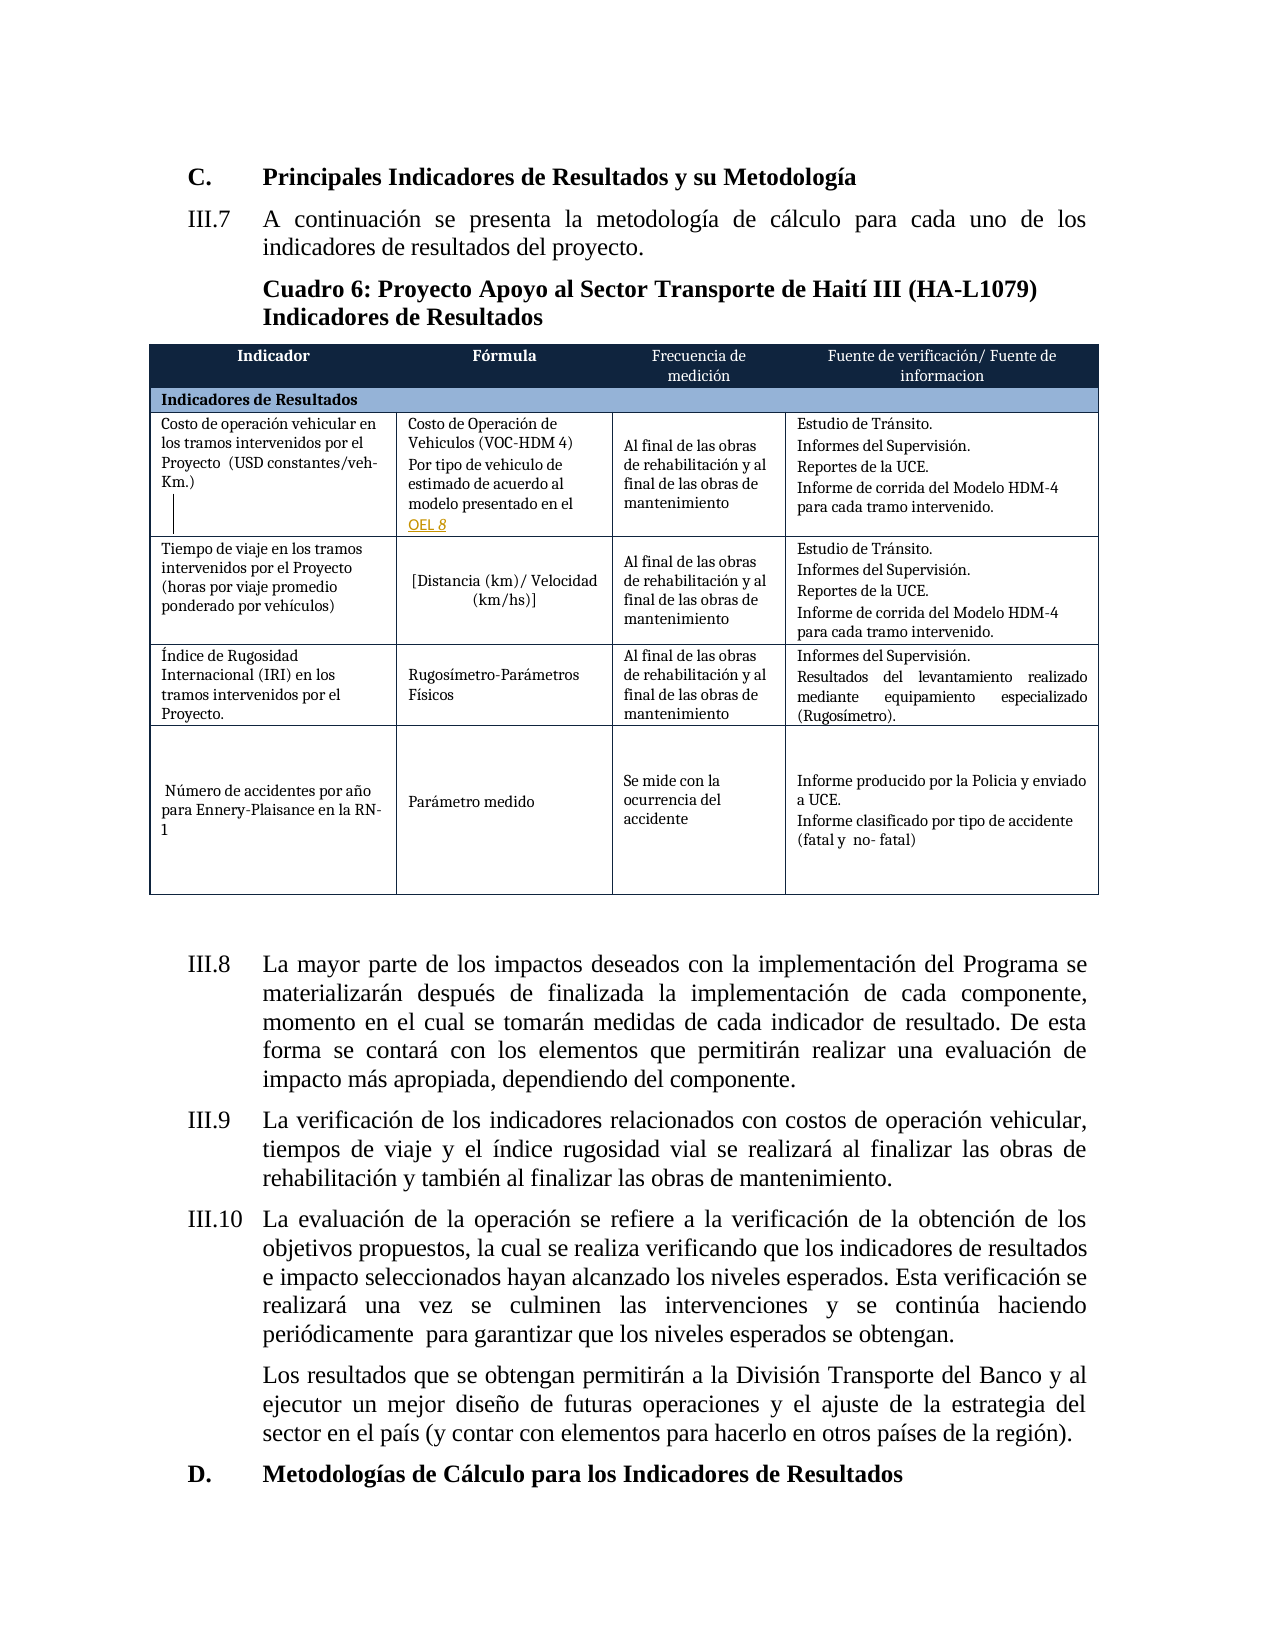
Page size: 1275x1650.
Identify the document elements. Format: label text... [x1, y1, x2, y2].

table_cell Costo de operación vehicular en los tramos intervenidos por el Proyecto (USD constantes/veh-Km.) [151, 413, 396, 536]
table_cell Informe producido por la Policia y enviado a UCE. Informe clasificado por tipo de accidente (fatal y no- fatal) [786, 726, 1098, 894]
table_cell Al final de las obras de rehabilitación y al final de las obras de mantenimiento [613, 413, 785, 536]
table_cell Estudio de Tránsito. Informes del Supervisión. Reportes de la UCE. Informe de corrida del Modelo HDM-4 para cada tramo intervenido. [786, 537, 1098, 643]
table_header Frecuencia de medición [613, 345, 785, 387]
table_header Indicador [151, 345, 396, 387]
table_cell Parámetro medido [397, 726, 612, 894]
table_cell Se mide con la ocurrencia del accidente [613, 726, 785, 894]
table_cell Costo de Operación de Vehiculos (VOC-HDM 4) Por tipo de vehiculo de estimado de acuerdo al modelo presentado en el [397, 413, 612, 536]
subtitle Metodologías de Cálculo para los Indicadores de Resultados [187, 1459, 1087, 1488]
table_cell Índice de Rugosidad Internacional (IRI) en los tramos intervenidos por el Proyecto. [151, 645, 396, 725]
list La mayor parte de los impactos deseados con la implementación del Programa se materializarán después de finalizada la implementación de cada componente, momento en el cual se tomarán medidas de cada indicador de resultado. De esta forma se contará con los elementos que permitirán realizar una evaluación de impacto más apropiada, dependiendo del componente. [187, 949, 1087, 1093]
table_cell Al final de las obras de rehabilitación y al final de las obras de mantenimiento [613, 537, 785, 643]
table_cell Rugosímetro-Parámetros Físicos [397, 645, 612, 725]
table_cell Estudio de Tránsito. Informes del Supervisión. Reportes de la UCE. Informe de corrida del Modelo HDM-4 para cada tramo intervenido. [786, 413, 1098, 536]
list A continuación se presenta la metodología de cálculo para cada uno de los indicadores de resultados del proyecto. [187, 204, 1087, 261]
table_cell Al final de las obras de rehabilitación y al final de las obras de mantenimiento [613, 645, 785, 725]
table_header Fórmula [397, 345, 612, 387]
list La verificación de los indicadores relacionados con costos de operación vehicular, tiempos de viaje y el índice rugosidad vial se realizará al finalizar las obras de rehabilitación y también al finalizar las obras de mantenimiento. [187, 1105, 1087, 1192]
table_cell [Distancia (km)/ Velocidad (km/hs)] [397, 537, 612, 643]
table_cell Informes del Supervisión. Resultados del levantamiento realizado mediante equipamiento especializado (Rugosímetro). [786, 645, 1098, 725]
table_cell Número de accidentes por año para Ennery-Plaisance en la RN-1 [151, 726, 396, 894]
table_cell Tiempo de viaje en los tramos intervenidos por el Proyecto (horas por viaje promedio ponderado por vehículos) [151, 537, 396, 643]
subtitle Principales Indicadores de Resultados y su Metodología [187, 162, 1087, 191]
table_header Fuente de verificación/ Fuente de informacion [786, 345, 1098, 387]
list Los resultados que se obtengan permitirán a la División Transporte del Banco y al ejecutor un mejor diseño de futuras operaciones y el ajuste de la estrategia del sector en el país (y contar con elementos para hacerlo en otros países de la región). [262, 1360, 1087, 1447]
text La evaluación de la operación se refiere a la verificación de la obtención de los objetivos propuestos, la cual se realiza verificando que los indicadores de resultados e impacto seleccionados hayan alcanzado los niveles esperados. Esta verificación se realizará una vez se culminen las intervenciones y se continúa haciendo periódicamente para garantizar que los niveles esperados se obtengan. [187, 1204, 1087, 1348]
subtitle Cuadro 6: Proyecto Apoyo al Sector Transporte de Haití III (HA-L1079) Indicadores de Resultados [262, 274, 1087, 331]
table_cell Indicadores de Resultados [151, 388, 1098, 412]
